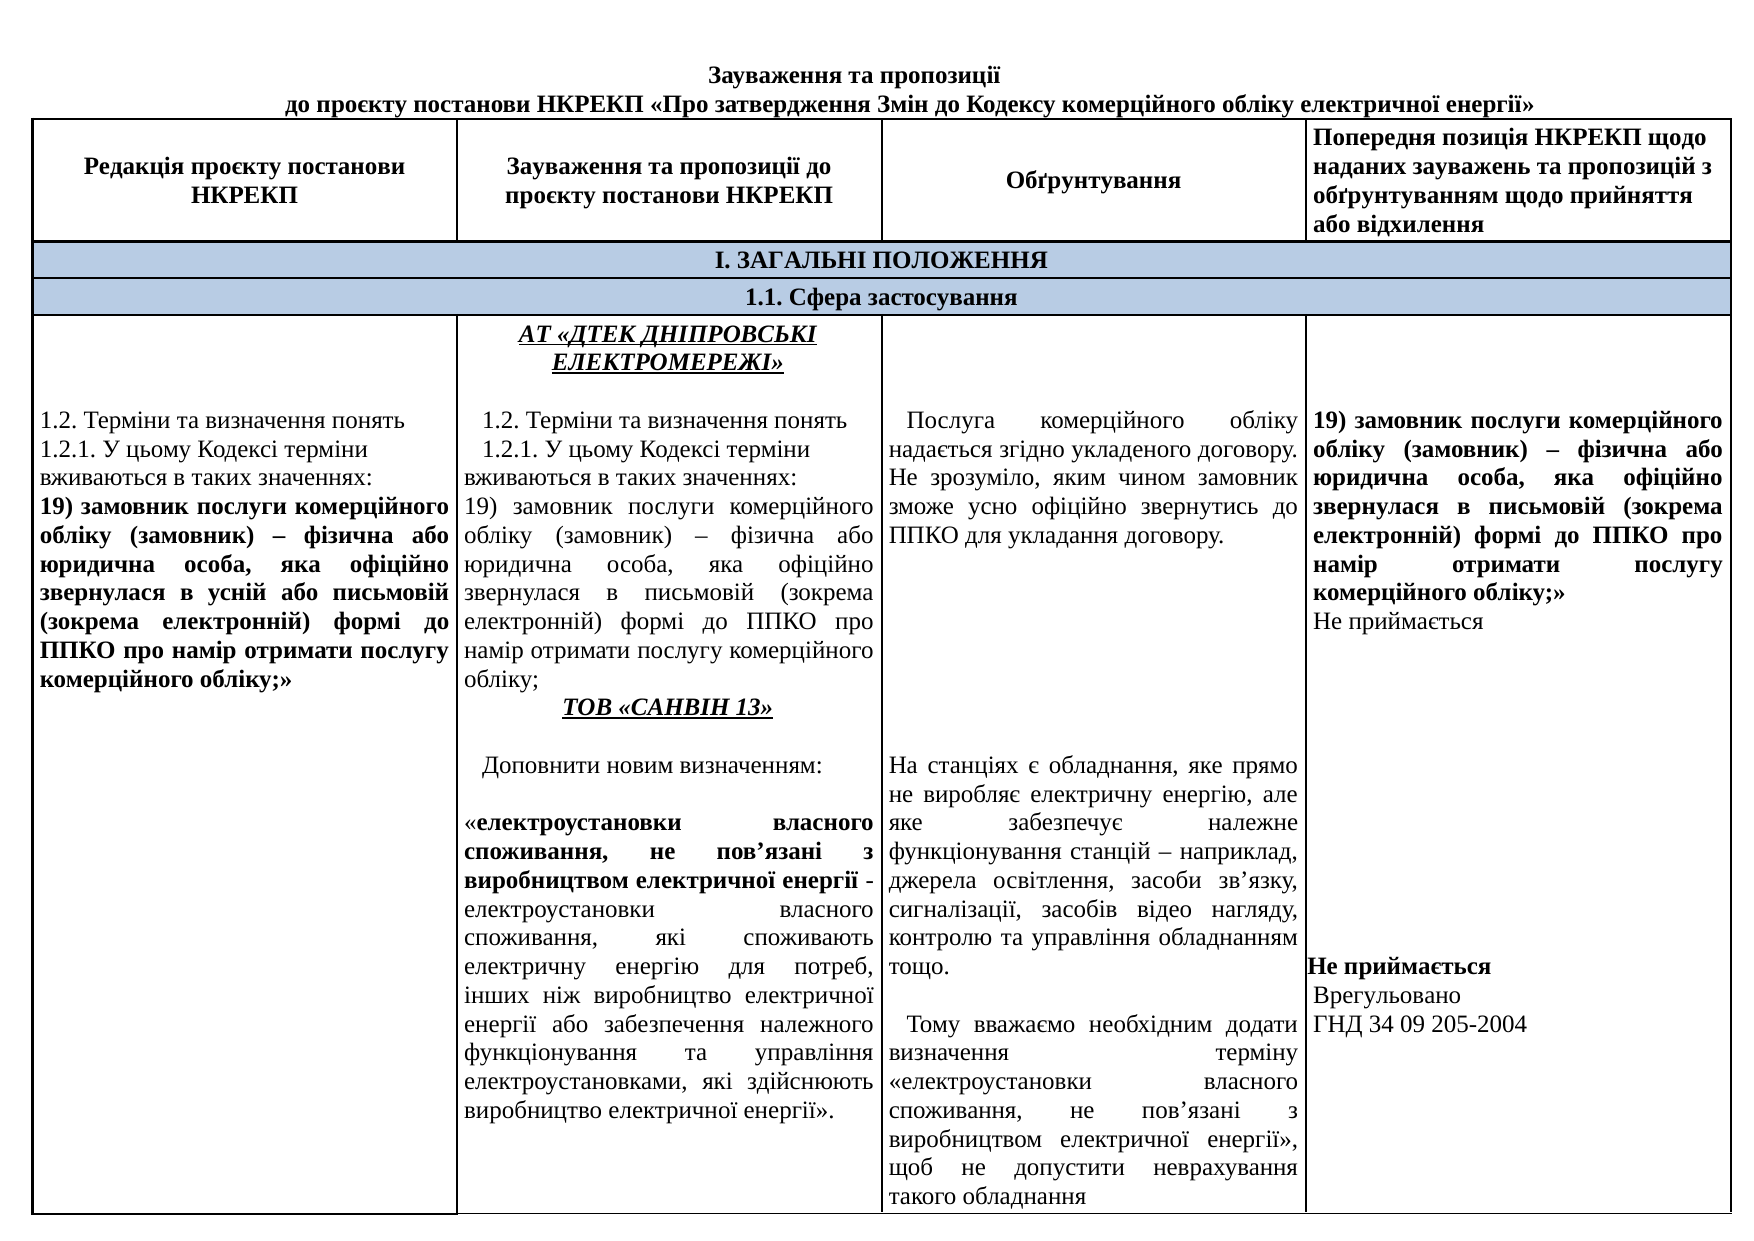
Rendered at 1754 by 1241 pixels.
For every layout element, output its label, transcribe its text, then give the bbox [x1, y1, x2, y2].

table_header Попередня позиція НКРЕКП щодо наданих зауважень та пропозицій з обґрунтуванням щодо прийняття або відхилення [1307, 120, 1730, 240]
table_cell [458, 316, 882, 1213]
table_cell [882, 316, 1306, 1213]
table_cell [1306, 316, 1731, 1213]
table_header Обґрунтування [883, 120, 1305, 240]
table_cell 1.1. Сфера застосування [34, 279, 1730, 314]
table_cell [34, 316, 456, 1213]
text Зауваження та пропозиції [106, 60, 1713, 89]
table_cell I. ЗАГАЛЬНІ ПОЛОЖЕННЯ [34, 243, 1730, 277]
table_header Редакція проєкту постанови НКРЕКП [34, 120, 456, 240]
table_header Зауваження та пропозиції до проєкту постанови НКРЕКП [458, 120, 881, 240]
text до проєкту постанови НКРЕКП «Про затвердження Змін до Кодексу комерційного обліку електричної енергії» [106, 89, 1713, 117]
